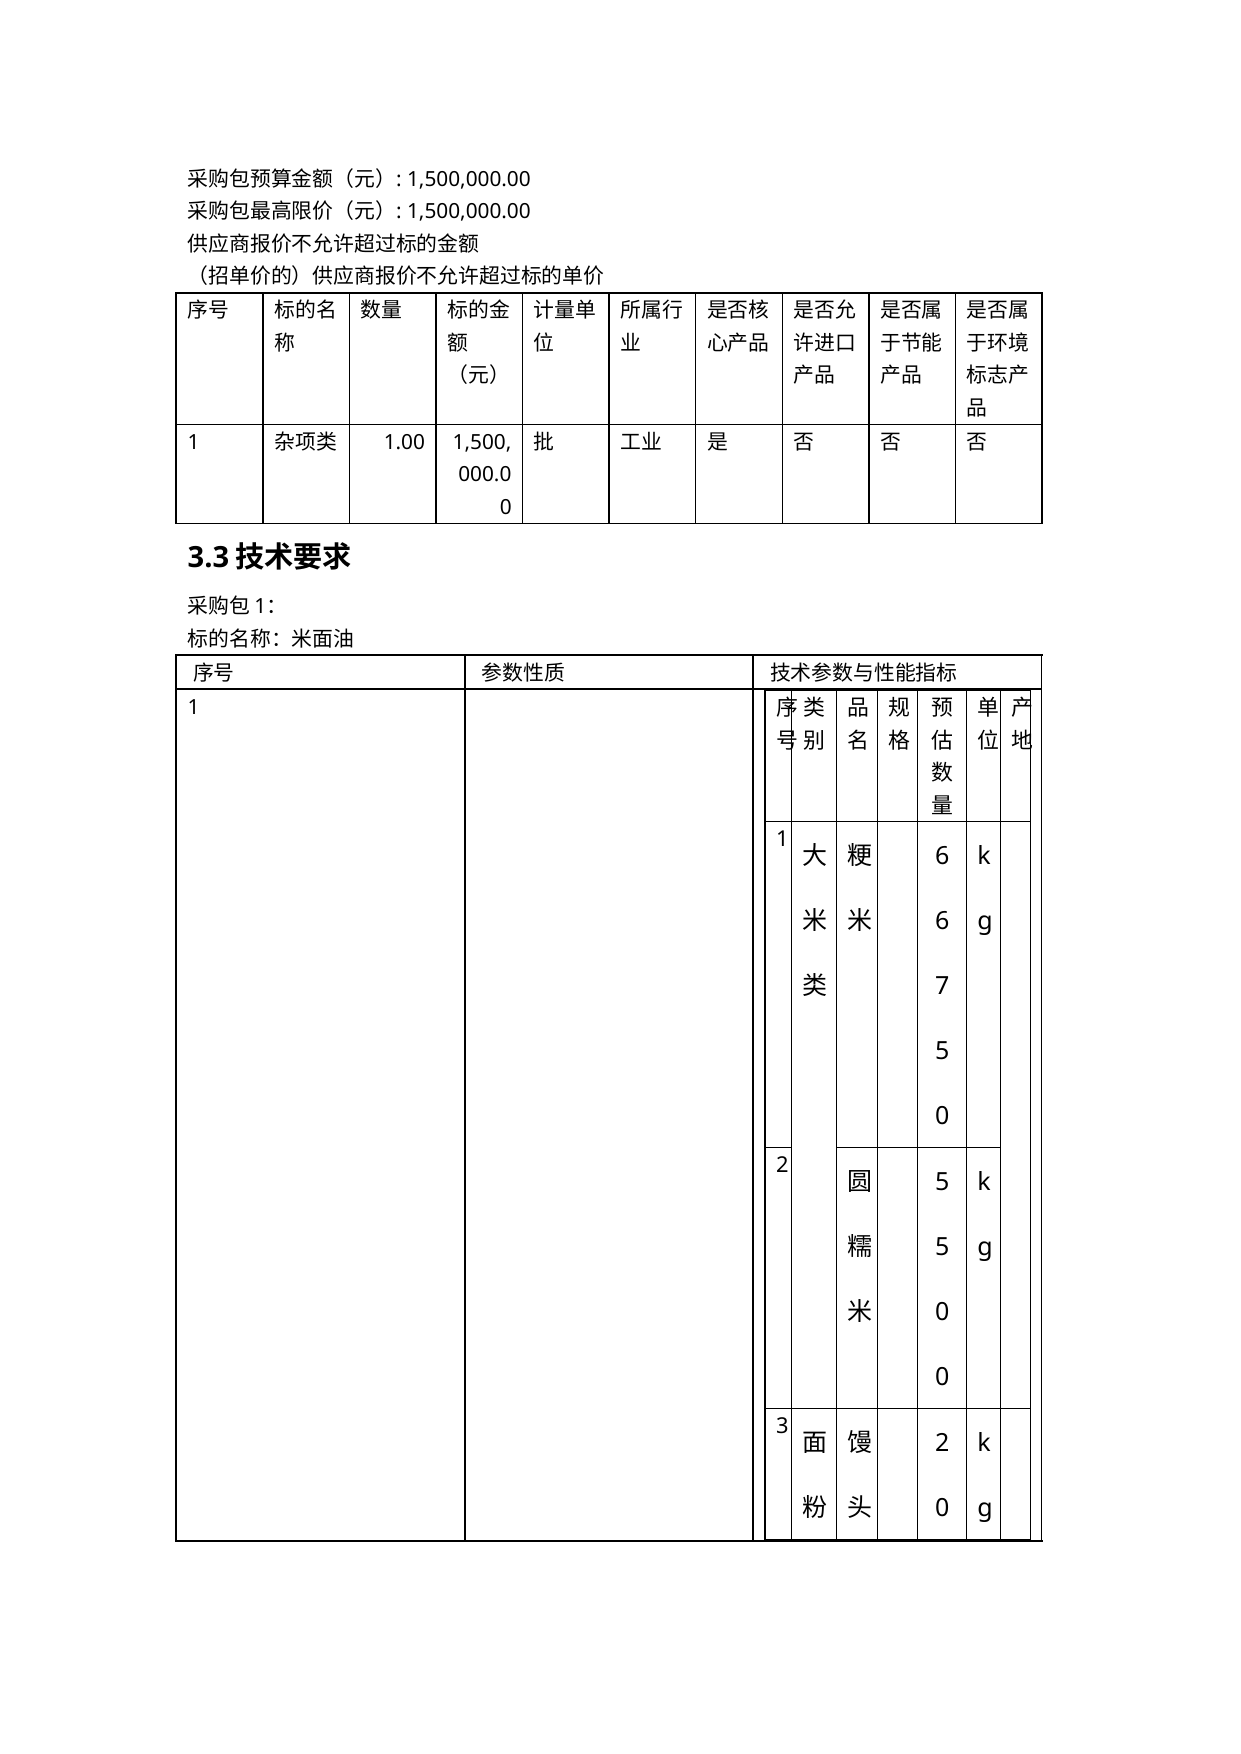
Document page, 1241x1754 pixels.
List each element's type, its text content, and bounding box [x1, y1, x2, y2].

table_header 计量单位 [523, 294, 608, 423]
table_header 参数性质 [466, 656, 752, 688]
table_cell 否 [956, 425, 1041, 523]
table_header 是否属于节能产品 [870, 294, 955, 423]
text 标的名称：米面油 [187, 622, 1053, 654]
table_cell 否 [783, 425, 868, 523]
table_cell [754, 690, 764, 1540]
table_header 是否属于环境标志产品 [956, 294, 1041, 423]
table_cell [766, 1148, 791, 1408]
table_header 数量 [350, 294, 435, 423]
table_cell 杂项类 [264, 425, 349, 523]
text （招单价的）供应商报价不允许超过标的单价 [187, 259, 1053, 292]
text 采购包预算金额（元）: 1,500,000.00 [187, 162, 1053, 194]
table_header 技术参数与性能指标 [754, 656, 1041, 688]
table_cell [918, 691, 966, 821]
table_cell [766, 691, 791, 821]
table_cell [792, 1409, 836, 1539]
table_cell 批 [523, 425, 608, 523]
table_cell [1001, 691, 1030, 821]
table_header 标的金额 （元） [437, 294, 522, 423]
text 采购包最高限价（元）: 1,500,000.00 [187, 194, 1053, 227]
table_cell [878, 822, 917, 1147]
table_header 是否允许进口产品 [783, 294, 868, 423]
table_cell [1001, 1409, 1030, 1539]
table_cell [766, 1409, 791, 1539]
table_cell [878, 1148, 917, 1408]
table_cell 是 [696, 425, 782, 523]
table_cell [466, 690, 752, 1540]
table_cell 工业 [610, 425, 695, 523]
table_cell 1 [177, 690, 464, 1540]
table_header 序号 [177, 656, 464, 688]
table_header 序号 [177, 294, 262, 423]
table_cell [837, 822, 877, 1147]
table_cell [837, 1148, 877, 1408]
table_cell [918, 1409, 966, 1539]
table_cell 1 [177, 425, 262, 523]
text 3.3技术要求 [187, 524, 1053, 589]
table_cell 1,500,000.00 [437, 425, 522, 523]
table_header 标的名称 [264, 294, 349, 423]
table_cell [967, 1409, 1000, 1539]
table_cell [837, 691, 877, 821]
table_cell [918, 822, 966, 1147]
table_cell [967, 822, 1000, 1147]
table_header 是否核心产品 [696, 294, 782, 423]
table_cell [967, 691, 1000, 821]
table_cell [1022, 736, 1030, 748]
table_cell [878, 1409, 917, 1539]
text 供应商报价不允许超过标的金额 [187, 227, 1053, 259]
table_cell 1.00 [350, 425, 435, 523]
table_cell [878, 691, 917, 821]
text 采购包1： [187, 589, 1053, 622]
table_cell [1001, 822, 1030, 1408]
table_cell 否 [870, 425, 955, 523]
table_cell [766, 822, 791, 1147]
table_header 所属行业 [610, 294, 695, 423]
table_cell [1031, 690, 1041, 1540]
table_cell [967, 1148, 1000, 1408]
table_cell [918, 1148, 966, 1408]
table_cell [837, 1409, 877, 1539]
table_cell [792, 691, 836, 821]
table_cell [792, 822, 836, 1408]
